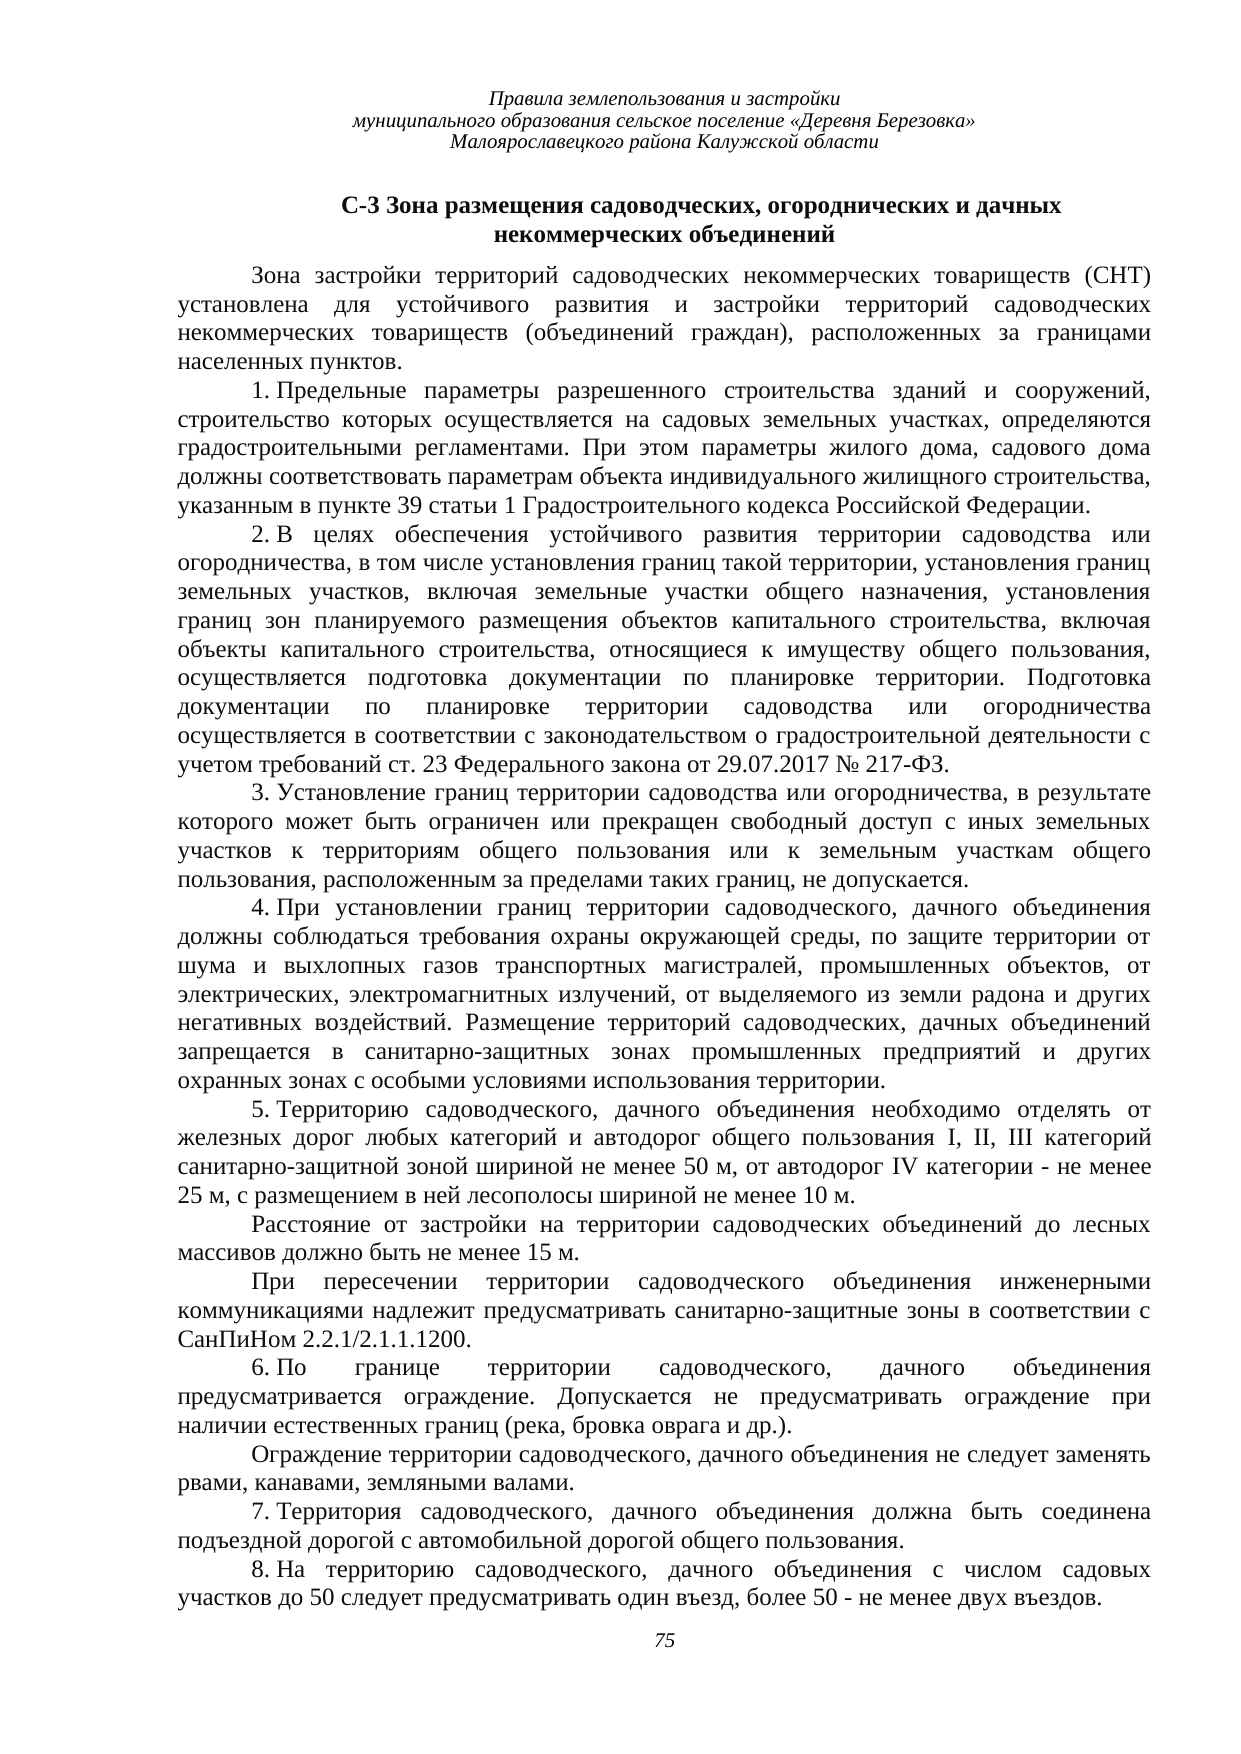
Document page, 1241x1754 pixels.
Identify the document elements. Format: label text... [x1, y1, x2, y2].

text Расстояние от застройки на территории садоводческих объединений до лесных массивов должно быть не менее 15 м. [177, 1209, 1152, 1266]
text 4. При установлении границ территории садоводческого, дачного объединения должны соблюдаться требования охраны окружающей среды, по защите территории от шума и выхлопных газов транспортных магистралей, промышленных объектов, от электрических, электромагнитных излучений, от выделяемого из земли радона и других негативных воздействий. Размещение территорий садоводческих, дачных объединений запрещается в санитарно-защитных зонах промышленных предприятий и других охранных зонах с особыми условиями использования территории. [177, 892, 1152, 1094]
text 5. Территорию садоводческого, дачного объединения необходимо отделять от железных дорог любых категорий и автодорог общего пользования I, II, III категорий санитарно-защитной зоной шириной не менее 50 м, от автодорог IV категории - не менее 25 м, с размещением в ней лесополосы шириной не менее 10 м. [177, 1094, 1152, 1209]
text С-3 Зона размещения садоводческих, огороднических и дачных некоммерческих объединений [177, 190, 1152, 247]
text Ограждение территории садоводческого, дачного объединения не следует заменять рвами, канавами, земляными валами. [177, 1439, 1152, 1496]
text 6. По границе территории садоводческого, дачного объединения предусматривается ограждение. Допускается не предусматривать ограждение при наличии естественных границ (река, бровка оврага и др.). [177, 1352, 1152, 1439]
text При пересечении территории садоводческого объединения инженерными коммуникациями надлежит предусматривать санитарно-защитные зоны в соответствии с СанПиНом 2.2.1/2.1.1.1200. [177, 1266, 1152, 1352]
text Зона застройки территорий садоводческих некоммерческих товариществ (СНТ) установлена для устойчивого развития и застройки территорий садоводческих некоммерческих товариществ (объединений граждан), расположенных за границами населенных пунктов. [177, 260, 1152, 375]
text 1. Предельные параметры разрешенного строительства зданий и сооружений, строительство которых осуществляется на садовых земельных участках, определяются градостроительными регламентами. При этом параметры жилого дома, садового дома должны соответствовать параметрам объекта индивидуального жилищного строительства, указанным в пункте 39 статьи 1 Градостроительного кодекса Российской Федерации. [177, 375, 1152, 519]
text 2. В целях обеспечения устойчивого развития территории садоводства или огородничества, в том числе установления границ такой территории, установления границ земельных участков, включая земельные участки общего назначения, установления границ зон планируемого размещения объектов капитального строительства, включая объекты капитального строительства, относящиеся к имуществу общего пользования, осуществляется подготовка документации по планировке территории. Подготовка документации по планировке территории садоводства или огородничества осуществляется в соответствии с законодательством о градостроительной деятельности с учетом требований ст. 23 Федерального закона от 29.07.2017 № 217-ФЗ. [177, 519, 1152, 777]
text 7. Территория садоводческого, дачного объединения должна быть соединена подъездной дорогой с автомобильной дорогой общего пользования. [177, 1496, 1152, 1554]
text 8. На территорию садоводческого, дачного объединения с числом садовых участков до 50 следует предусматривать один въезд, более 50 - не менее двух въездов. [177, 1554, 1152, 1611]
text 3. Установление границ территории садоводства или огородничества, в результате которого может быть ограничен или прекращен свободный доступ с иных земельных участков к территориям общего пользования или к земельным участкам общего пользования, расположенным за пределами таких границ, не допускается. [177, 777, 1152, 892]
